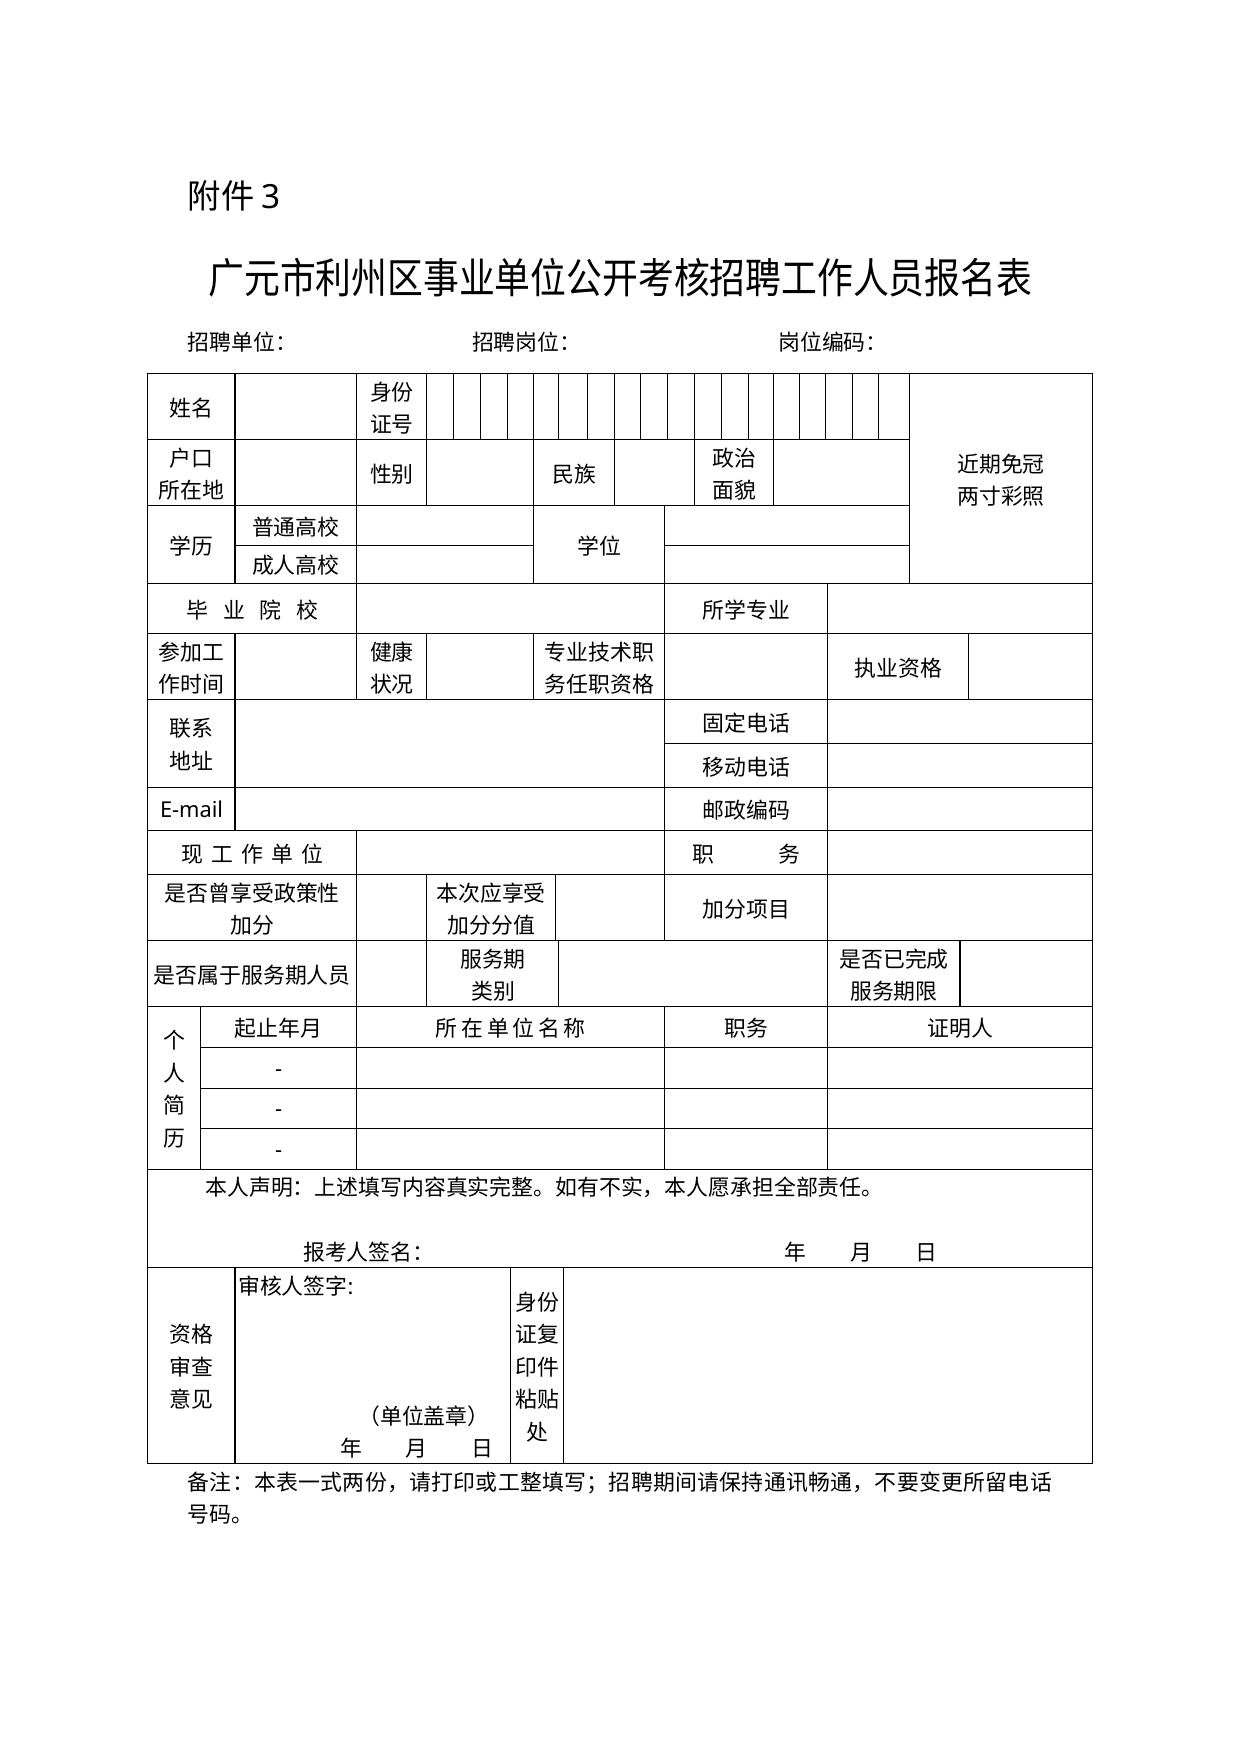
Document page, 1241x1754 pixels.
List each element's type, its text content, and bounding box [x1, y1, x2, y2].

table_cell 服务期 类别 [427, 941, 558, 1006]
table_cell 本人声明：上述填写内容真实完整。如有不实，本人愿承担全部责任。 报考人签名： 年 月 日 [148, 1170, 1092, 1267]
table_cell - [201, 1048, 356, 1087]
table_cell 民族 [534, 440, 614, 505]
table_cell [236, 440, 356, 505]
table_cell [774, 440, 909, 505]
table_header [826, 374, 852, 439]
table_cell [357, 941, 426, 1006]
table_header [615, 374, 640, 439]
table_header [695, 374, 721, 439]
table_cell [556, 875, 664, 940]
table_cell 起止年月 [201, 1007, 356, 1047]
table_cell [828, 1129, 1092, 1169]
text 招聘单位： 招聘岗位： 岗位编码： [187, 324, 1053, 357]
table_cell 加分项目 [665, 875, 827, 940]
table_cell 证明人 [828, 1007, 1092, 1047]
table_cell 个 人 简 历 [148, 1007, 200, 1169]
table_cell 成人高校 [236, 546, 356, 583]
table_cell E-mail [148, 788, 234, 830]
table_header [427, 374, 453, 439]
table_cell [357, 1089, 664, 1128]
text 备注：本表一式两份，请打印或工整填写；招聘期间请保持通讯畅通，不要变更所留电话号码。 [187, 1464, 1053, 1529]
table_header [508, 374, 533, 439]
table_cell 执业资格 [828, 634, 968, 699]
table_cell [357, 546, 533, 583]
table_cell 邮政编码 [665, 788, 827, 830]
table_cell 固定电话 [665, 700, 827, 743]
table_cell [615, 440, 694, 505]
table_header [774, 374, 799, 439]
table_header [534, 374, 558, 439]
table_cell 所在单位名称 [357, 1007, 664, 1047]
table_cell 是否已完成服务期限 [828, 941, 959, 1006]
table_cell 联系 地址 [148, 700, 234, 787]
table_cell 身份证复印件粘贴处 [511, 1268, 563, 1463]
table_cell [236, 700, 664, 787]
table_header [879, 374, 909, 439]
table_cell 职 务 [665, 831, 827, 874]
table_cell 参加工 作时间 [148, 634, 234, 699]
table_header [588, 374, 614, 439]
table_cell [665, 634, 827, 699]
table_cell [236, 634, 356, 699]
table_cell [357, 1048, 664, 1087]
table_cell [828, 744, 1092, 787]
table_cell [665, 506, 909, 545]
table_header [454, 374, 480, 439]
table_cell 性别 [357, 440, 426, 505]
table_cell [236, 788, 664, 830]
table_cell [665, 1089, 827, 1128]
table_cell 现工作单位 [148, 831, 356, 874]
table_cell [828, 584, 1092, 633]
table_cell 是否曾享受政策性 加分 [148, 875, 356, 940]
table_header [641, 374, 667, 439]
table_header [668, 374, 694, 439]
table_cell 户口 所在地 [148, 440, 234, 505]
table_header [481, 374, 507, 439]
table_cell [828, 788, 1092, 830]
table_cell [559, 941, 827, 1006]
table_cell [427, 440, 533, 505]
table_cell [961, 941, 1092, 1006]
text 广元市利州区事业单位公开考核招聘工作人员报名表 [187, 243, 1053, 308]
table_header 身份 证号 [357, 374, 426, 439]
table_cell - [201, 1089, 356, 1128]
table_cell [357, 584, 664, 633]
table_cell [828, 875, 1092, 940]
table_cell [357, 875, 426, 940]
table_cell [665, 1129, 827, 1169]
table_header 近期免冠 两寸彩照 [910, 374, 1092, 583]
table_cell 毕业院校 [148, 584, 356, 633]
table_cell [564, 1268, 1092, 1463]
table_header [853, 374, 878, 439]
table_cell [427, 634, 533, 699]
table_cell [665, 1048, 827, 1087]
table_cell 所学专业 [665, 584, 827, 633]
table_header [722, 374, 748, 439]
table_cell [828, 1048, 1092, 1087]
table_header [559, 374, 587, 439]
table_cell [828, 1089, 1092, 1128]
table_cell 政治 面貌 [695, 440, 773, 505]
table_cell 专业技术职务任职资格 [534, 634, 664, 699]
table_cell 资格 审查 意见 [148, 1268, 234, 1463]
text 附件3 [187, 162, 1053, 227]
table_header 姓名 [148, 374, 234, 439]
table_cell - [201, 1129, 356, 1169]
table_cell 本次应享受加分分值 [427, 875, 555, 940]
table_cell 职务 [665, 1007, 827, 1047]
table_cell 审核人签字: （单位盖章） 年 月 日 [236, 1268, 510, 1463]
table_cell 学历 [148, 506, 234, 583]
table_cell 普通高校 [236, 506, 356, 545]
table_cell [357, 1129, 664, 1169]
table_cell [969, 634, 1092, 699]
table_cell [357, 506, 533, 545]
table_cell 移动电话 [665, 744, 827, 787]
table_cell 健康 状况 [357, 634, 426, 699]
table_cell 学位 [534, 506, 664, 583]
table_cell 是否属于服务期人员 [148, 941, 356, 1006]
table_cell [357, 831, 664, 874]
table_header [749, 374, 773, 439]
table_header [236, 374, 356, 439]
table_cell [828, 700, 1092, 743]
table_cell [665, 546, 909, 583]
table_header [800, 374, 825, 439]
table_cell [828, 831, 1092, 874]
